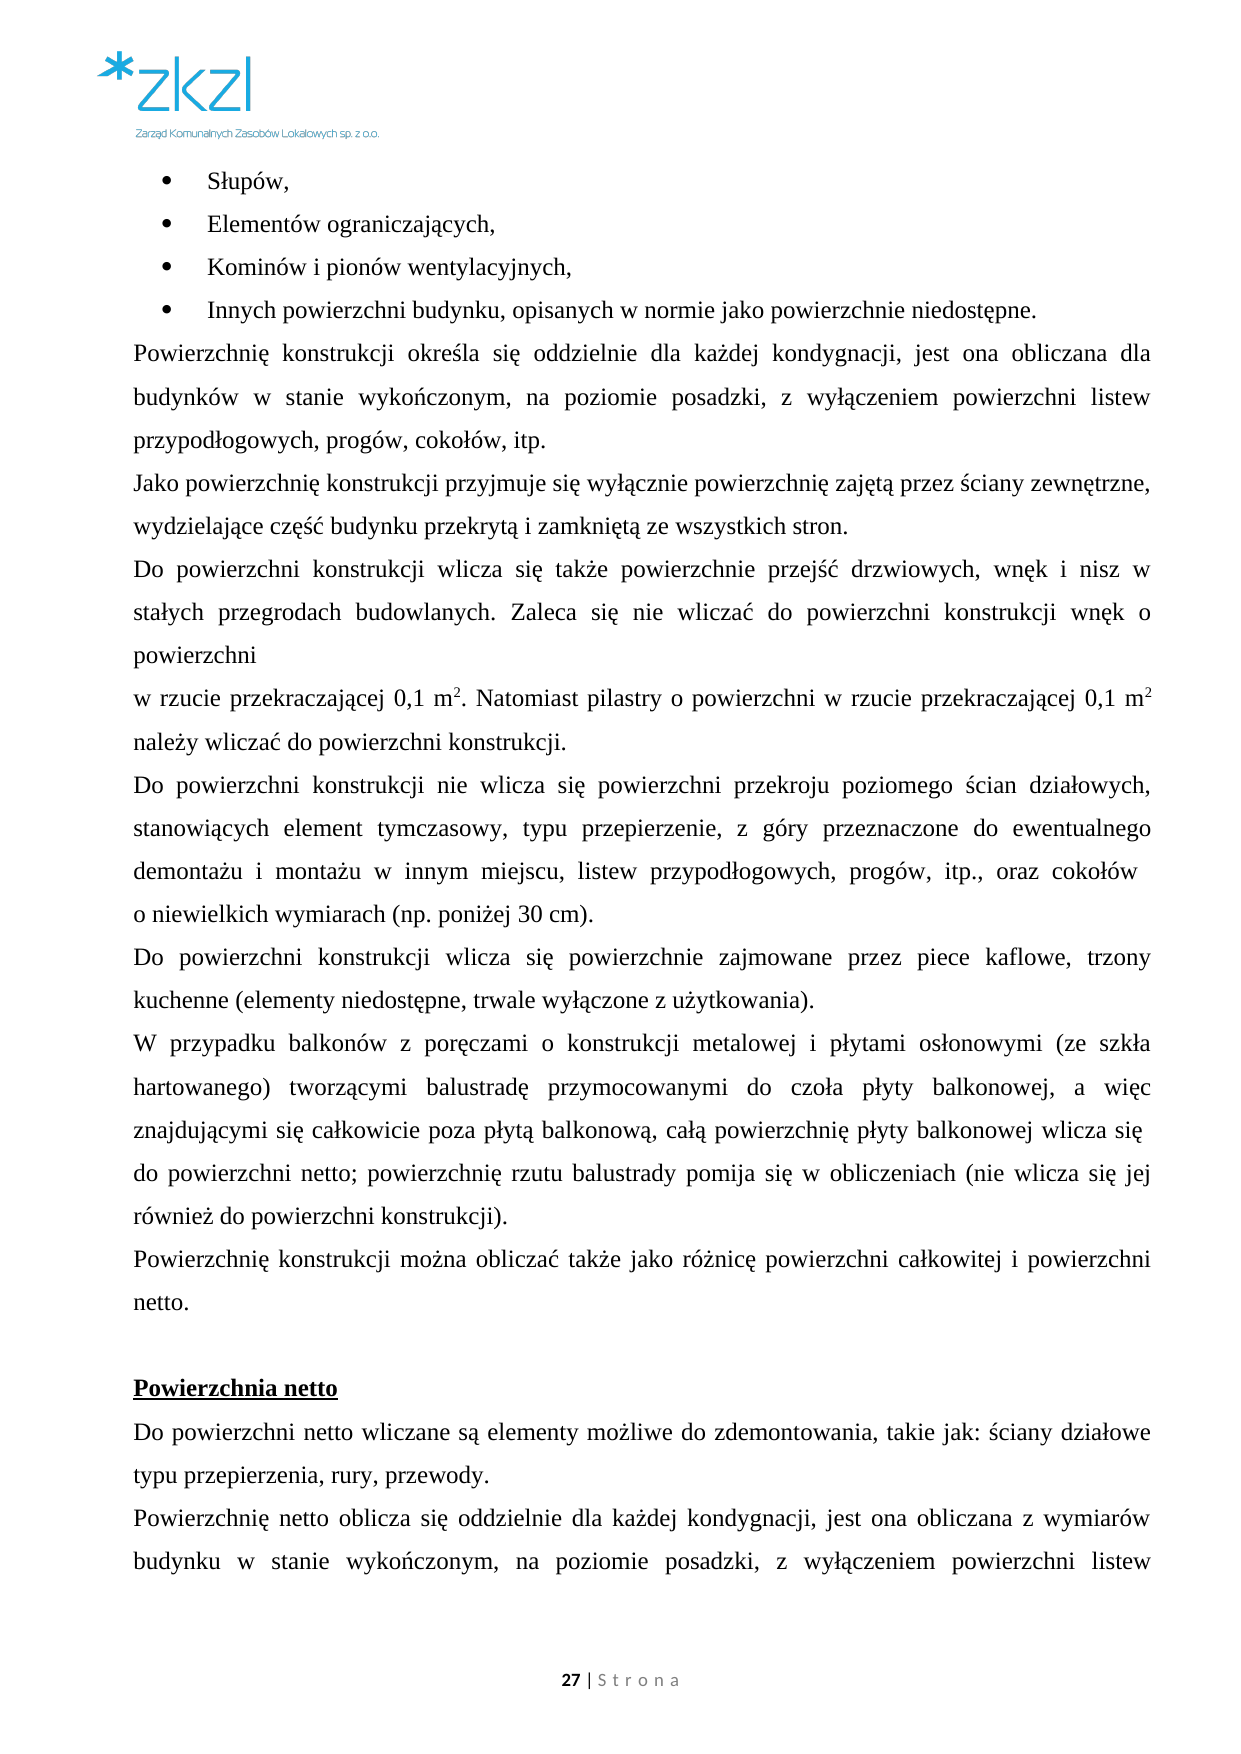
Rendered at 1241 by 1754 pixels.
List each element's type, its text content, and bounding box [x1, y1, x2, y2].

text Do powierzchni konstrukcji wlicza się także powierzchnie przejść drzwiowych, wnęk i nisz w stałych przegrodach budowlanych. Zaleca się nie wliczać do powierzchni konstrukcji wnęk o powierzchni w rzucie przekraczającej 0,1 m2. Natomiast pilastry o powierzchni w rzucie przekraczającej 0,1 m2 należy wliczać do powierzchni konstrukcji. [133, 554, 1152, 755]
list Innych powierzchni budynku, opisanych w normie jako powierzchnie niedostępne. [162, 295, 1152, 324]
text Powierzchnię konstrukcji określa się oddzielnie dla każdej kondygnacji, jest ona obliczana dla budynków w stanie wykończonym, na poziomie posadzki, z wyłączeniem powierzchni listew przypodłogowych, progów, cokołów, itp. [133, 338, 1152, 453]
list Słupów, [162, 166, 1152, 195]
text W przypadku balkonów z poręczami o konstrukcji metalowej i płytami osłonowymi (ze szkła hartowanego) tworzącymi balustradę przymocowanymi do czoła płyty balkonowej, a więc znajdującymi się całkowicie poza płytą balkonową, całą powierzchnię płyty balkonowej wlicza się do powierzchni netto; powierzchnię rzutu balustrady pomija się w obliczeniach (nie wlicza się jej również do powierzchni konstrukcji). [133, 1028, 1152, 1230]
text Do powierzchni konstrukcji wlicza się powierzchnie zajmowane przez piece kaflowe, trzony kuchenne (elementy niedostępne, trwale wyłączone z użytkowania). [133, 942, 1152, 1014]
list Elementów ograniczających, [162, 209, 1152, 238]
text Powierzchnię konstrukcji można obliczać także jako różnicę powierzchni całkowitej i powierzchni netto. [133, 1244, 1152, 1316]
list Kominów i pionów wentylacyjnych, [162, 252, 1152, 281]
text Jako powierzchnię konstrukcji przyjmuje się wyłącznie powierzchnię zajętą przez ściany zewnętrzne, wydzielające część budynku przekrytą i zamkniętą ze wszystkich stron. [133, 468, 1152, 540]
picture [88, 29, 387, 166]
text Do powierzchni netto wliczane są elementy możliwe do zdemontowania, takie jak: ściany działowe typu przepierzenia, rury, przewody. [133, 1417, 1152, 1488]
text Powierzchnia netto [133, 1373, 1152, 1402]
text Do powierzchni konstrukcji nie wlicza się powierzchni przekroju poziomego ścian działowych, stanowiących element tymczasowy, typu przepierzenie, z góry przeznaczone do ewentualnego demontażu i montażu w innym miejscu, listew przypodłogowych, progów, itp., oraz cokołów o niewielkich wymiarach (np. poniżej 30 cm). [133, 770, 1152, 928]
